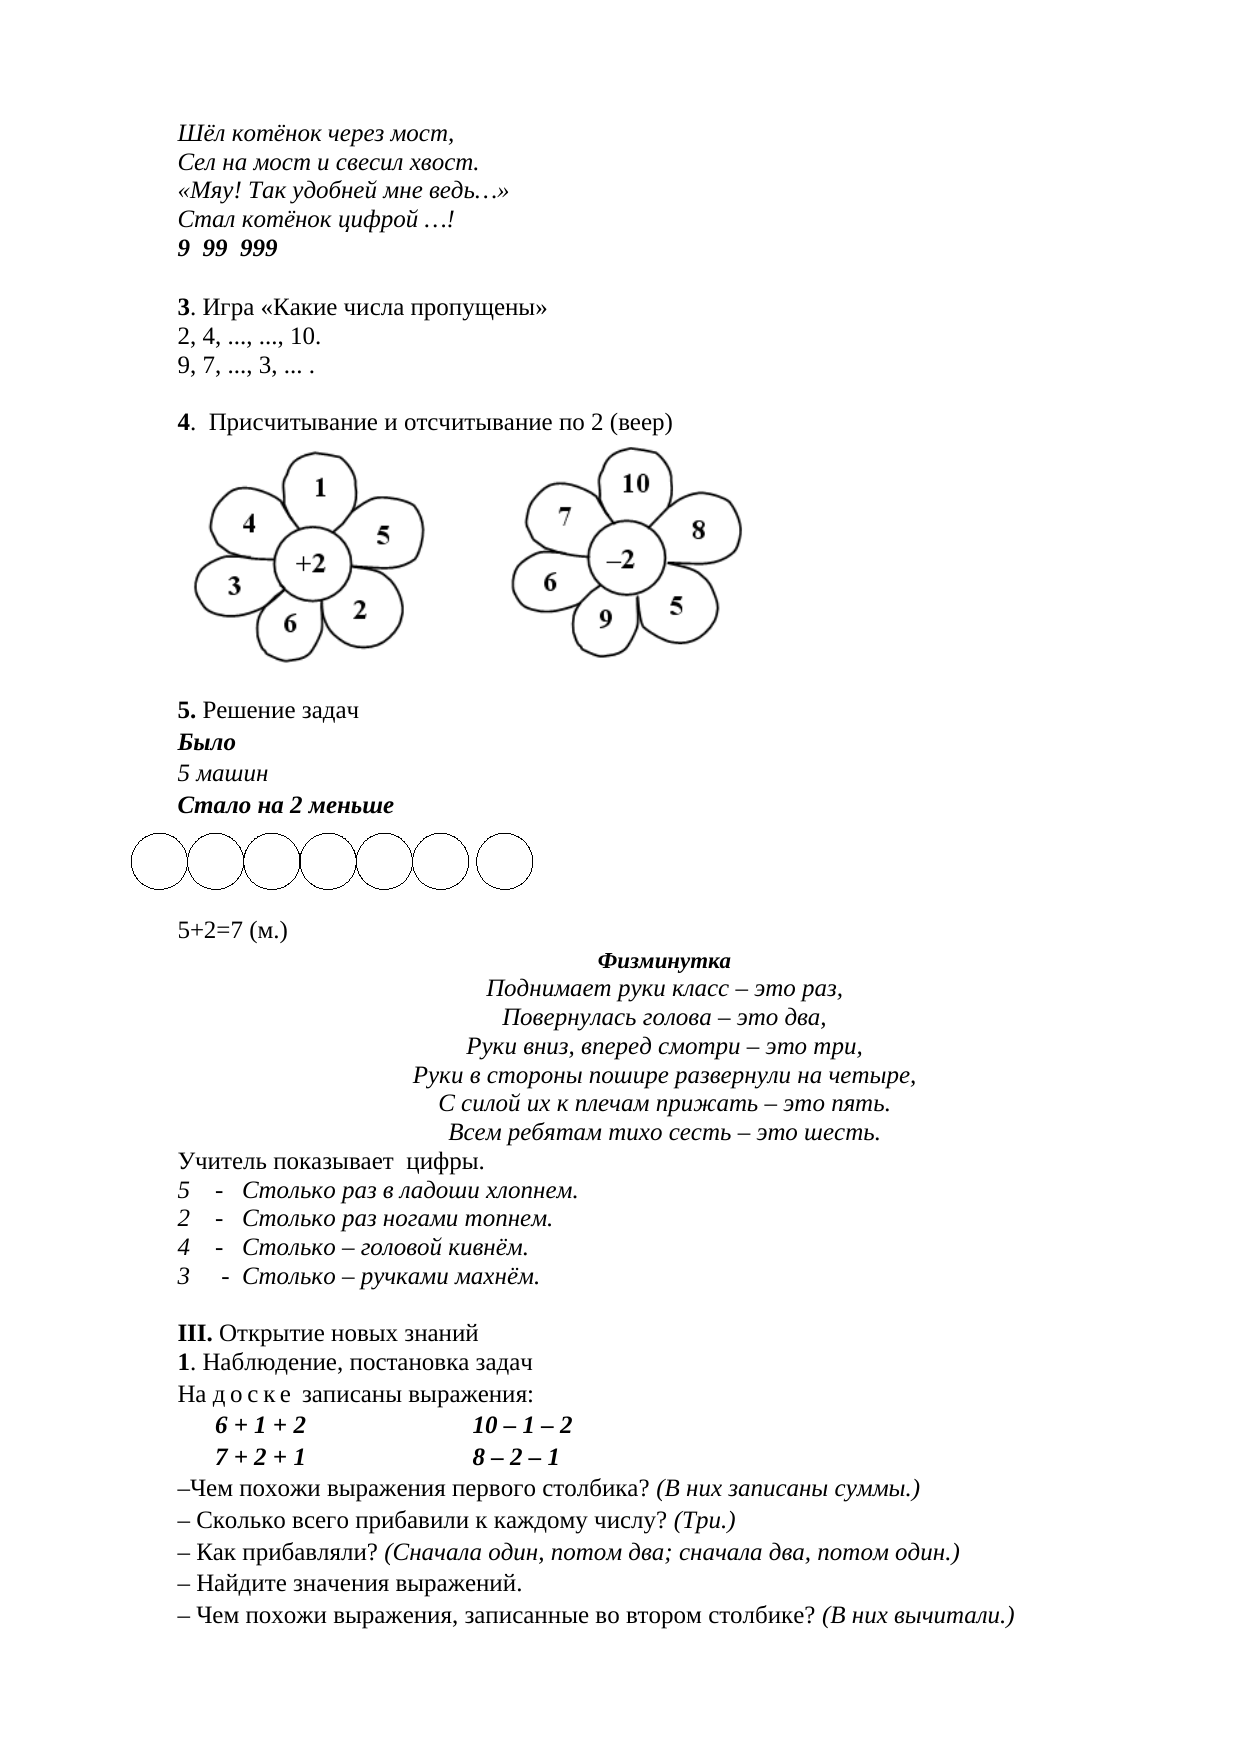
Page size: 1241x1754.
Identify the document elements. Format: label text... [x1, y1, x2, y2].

text 5. Решение задач [177, 695, 1152, 724]
text –Чем похожи выражения первого столбика? (В них записаны суммы.) [177, 1473, 1152, 1502]
text С силой их к плечам прижать – это пять. [177, 1088, 1152, 1117]
text 4. Присчитывание и отсчитывание по 2 (веер) [177, 407, 1152, 435]
text 2, 4, ..., ..., 10. [177, 321, 1152, 350]
text Учитель показывает цифры. [177, 1146, 1152, 1175]
text 3 - Столько – ручками махнём. [177, 1261, 1152, 1290]
text III. Открытие новых знаний [177, 1318, 1152, 1347]
text – Как прибавляли? (Сначала один, потом два; сначала два, потом один.) [177, 1537, 1152, 1565]
text 9 99 999 [177, 233, 1152, 262]
text 1. Наблюдение, постановка задач [177, 1347, 1152, 1376]
text – Чем похожи выражения, записанные во втором столбике? (В них вычитали.) [177, 1600, 1152, 1628]
text 5+2=7 (м.) [177, 916, 1152, 944]
text Всем ребятам тихо сесть – это шесть. [177, 1117, 1152, 1146]
text 3. Игра «Какие числа пропущены» [177, 292, 1152, 321]
text – Сколько всего прибавили к каждому числу? (Три.) [177, 1505, 1152, 1534]
text Стало на 2 меньше [177, 790, 1152, 819]
text Физминутка [177, 947, 1152, 973]
text – Найдите значения выражений. [177, 1568, 1152, 1597]
text 5 - Столько раз в ладоши хлопнем. [177, 1175, 1152, 1203]
text 9, 7, ..., 3, ... . [177, 350, 1152, 379]
text 6 + 1 + 2 10 – 1 – 2 [177, 1410, 1152, 1439]
text Руки вниз, вперед смотри – это три, [177, 1031, 1152, 1060]
text 2 - Столько раз ногами топнем. [177, 1203, 1152, 1232]
text Поднимает руки класс – это раз, [177, 973, 1152, 1002]
text Повернулась голова – это два, [177, 1002, 1152, 1031]
text Было [177, 727, 1152, 756]
text Руки в стороны пошире развернули на четыре, [177, 1060, 1152, 1088]
text На доске записаны выражения: [177, 1379, 1152, 1407]
text 7 + 2 + 1 8 – 2 – 1 [177, 1442, 1152, 1471]
text 4 - Столько – головой кивнём. [177, 1232, 1152, 1261]
picture [177, 438, 749, 667]
text Шёл котёнок через мост, Сел на мост и свесил хвост. «Мяу! Так удобней мне ведь…» Стал котёнок цифрой …! [177, 118, 1152, 233]
text 5 машин [177, 758, 1152, 787]
